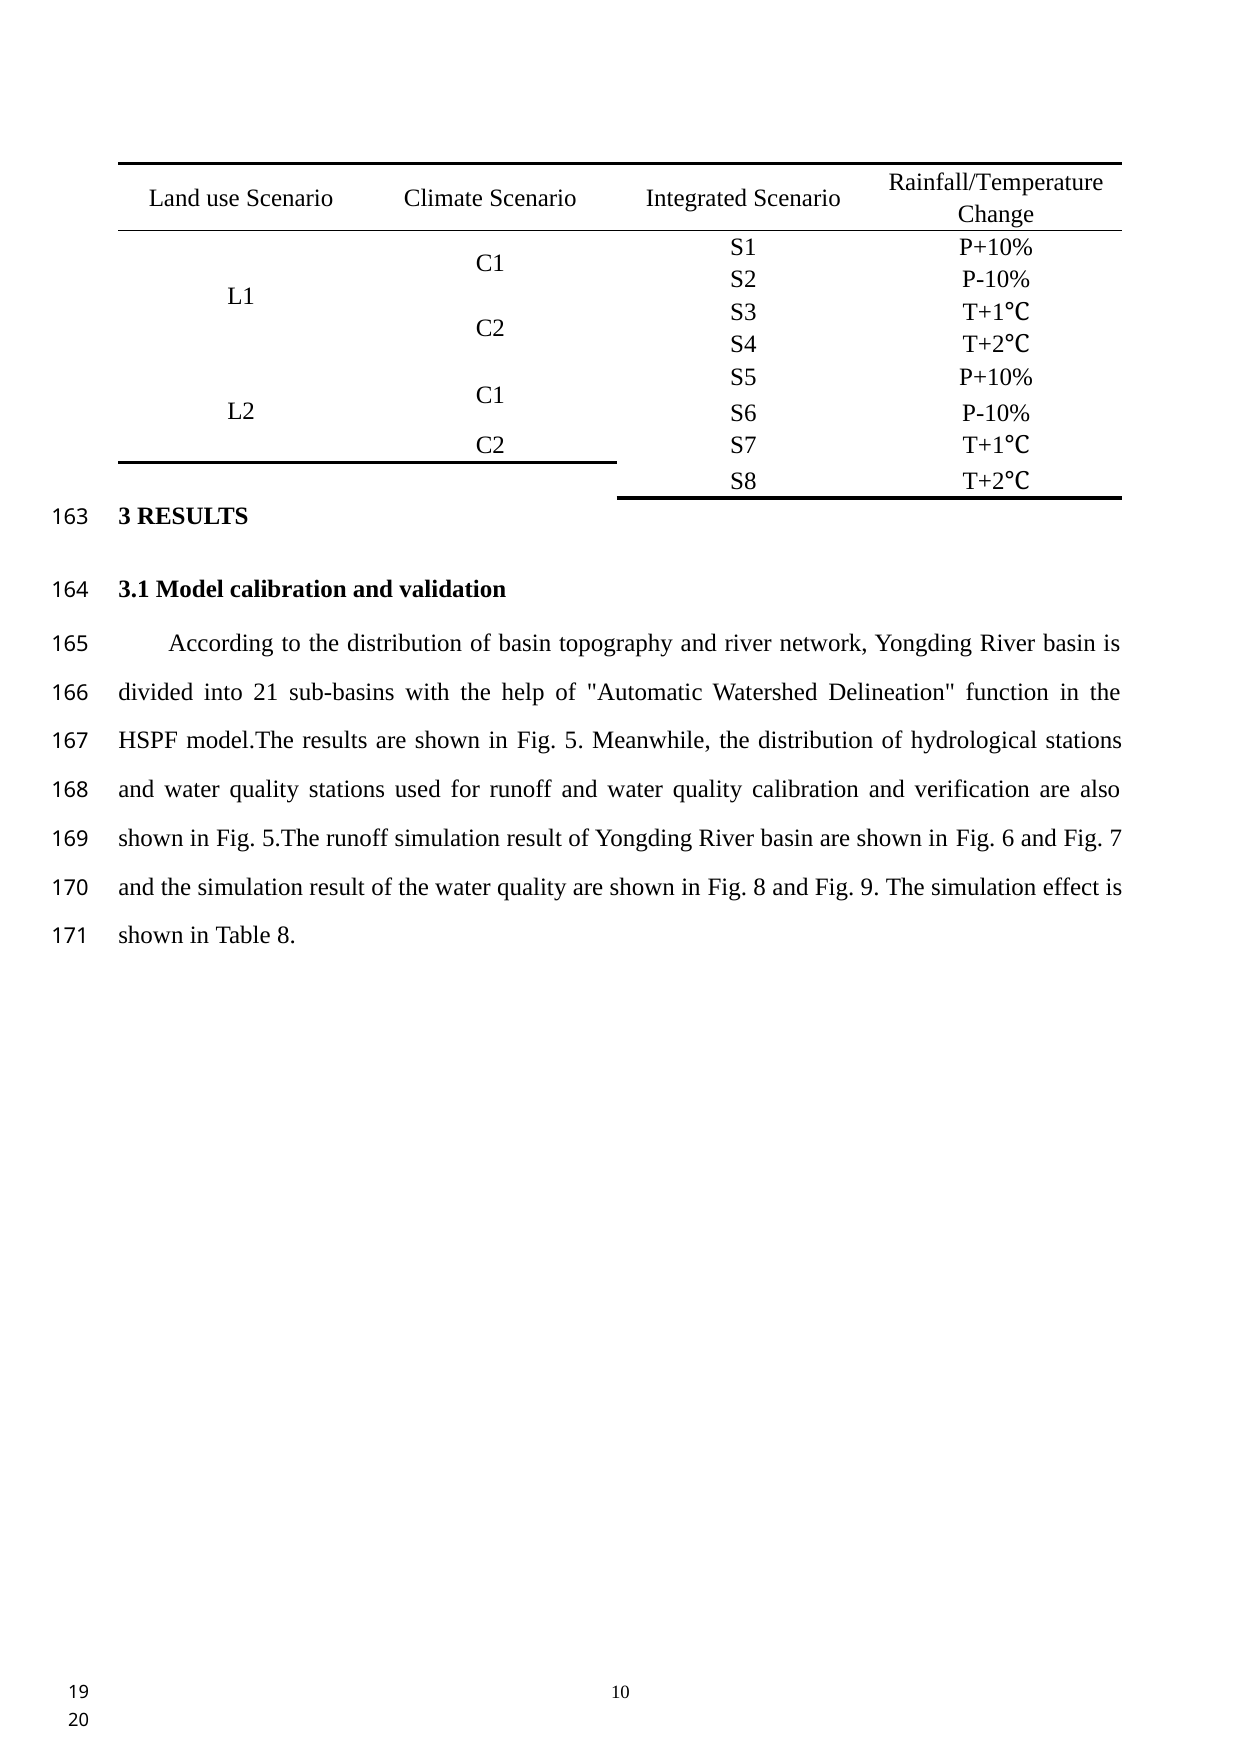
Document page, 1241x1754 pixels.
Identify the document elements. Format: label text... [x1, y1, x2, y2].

table_cell L2 [118, 360, 364, 461]
table_cell S7 [617, 428, 869, 461]
table_cell S5 [617, 360, 869, 393]
table_cell S1 [617, 231, 869, 263]
subtitle 3.1 Model calibration and validation [118, 572, 1122, 605]
table_header Rainfall/Temperature Change [870, 165, 1122, 230]
table_cell P+10% [870, 360, 1122, 393]
table_cell S4 [617, 328, 869, 360]
table_cell S6 [617, 393, 869, 428]
table_cell S3 [617, 295, 869, 328]
table_cell C2 [364, 295, 617, 360]
table_cell S8 [617, 461, 869, 496]
table_header Land use Scenario [118, 165, 364, 230]
table_cell T+2℃ [870, 328, 1122, 360]
text According to the distribution of basin topography and river network, Yongding River basin is divided into 21 sub-basins with the help of "Automatic Watershed Delineation" function in the HSPF model.The results are shown in Fig. 5. Meanwhile, the distribution of hydrological stations and water quality stations used for runoff and water quality calibration and verification are also shown in Fig. 5.The runoff simulation result of Yongding River basin are shown in Fig. 6 and Fig. 7 and the simulation result of the water quality are shown in Fig. 8 and Fig. 9. The simulation effect is shown in Table 8. [118, 626, 1122, 951]
table_header Integrated Scenario [617, 165, 869, 230]
table_cell P+10% [870, 231, 1122, 263]
table_cell T+1℃ [870, 428, 1122, 461]
table_cell P-10% [870, 263, 1122, 295]
table_cell C1 [364, 360, 617, 428]
subtitle 3 RESULTS [118, 499, 1122, 532]
table_cell T+2℃ [870, 461, 1122, 496]
table_cell P-10% [870, 393, 1122, 428]
table_cell S2 [617, 263, 869, 295]
table_cell T+1℃ [870, 295, 1122, 328]
table_header Climate Scenario [364, 165, 617, 230]
table_cell L1 [118, 231, 364, 360]
table_cell C2 [364, 428, 617, 461]
table_cell C1 [364, 231, 617, 295]
